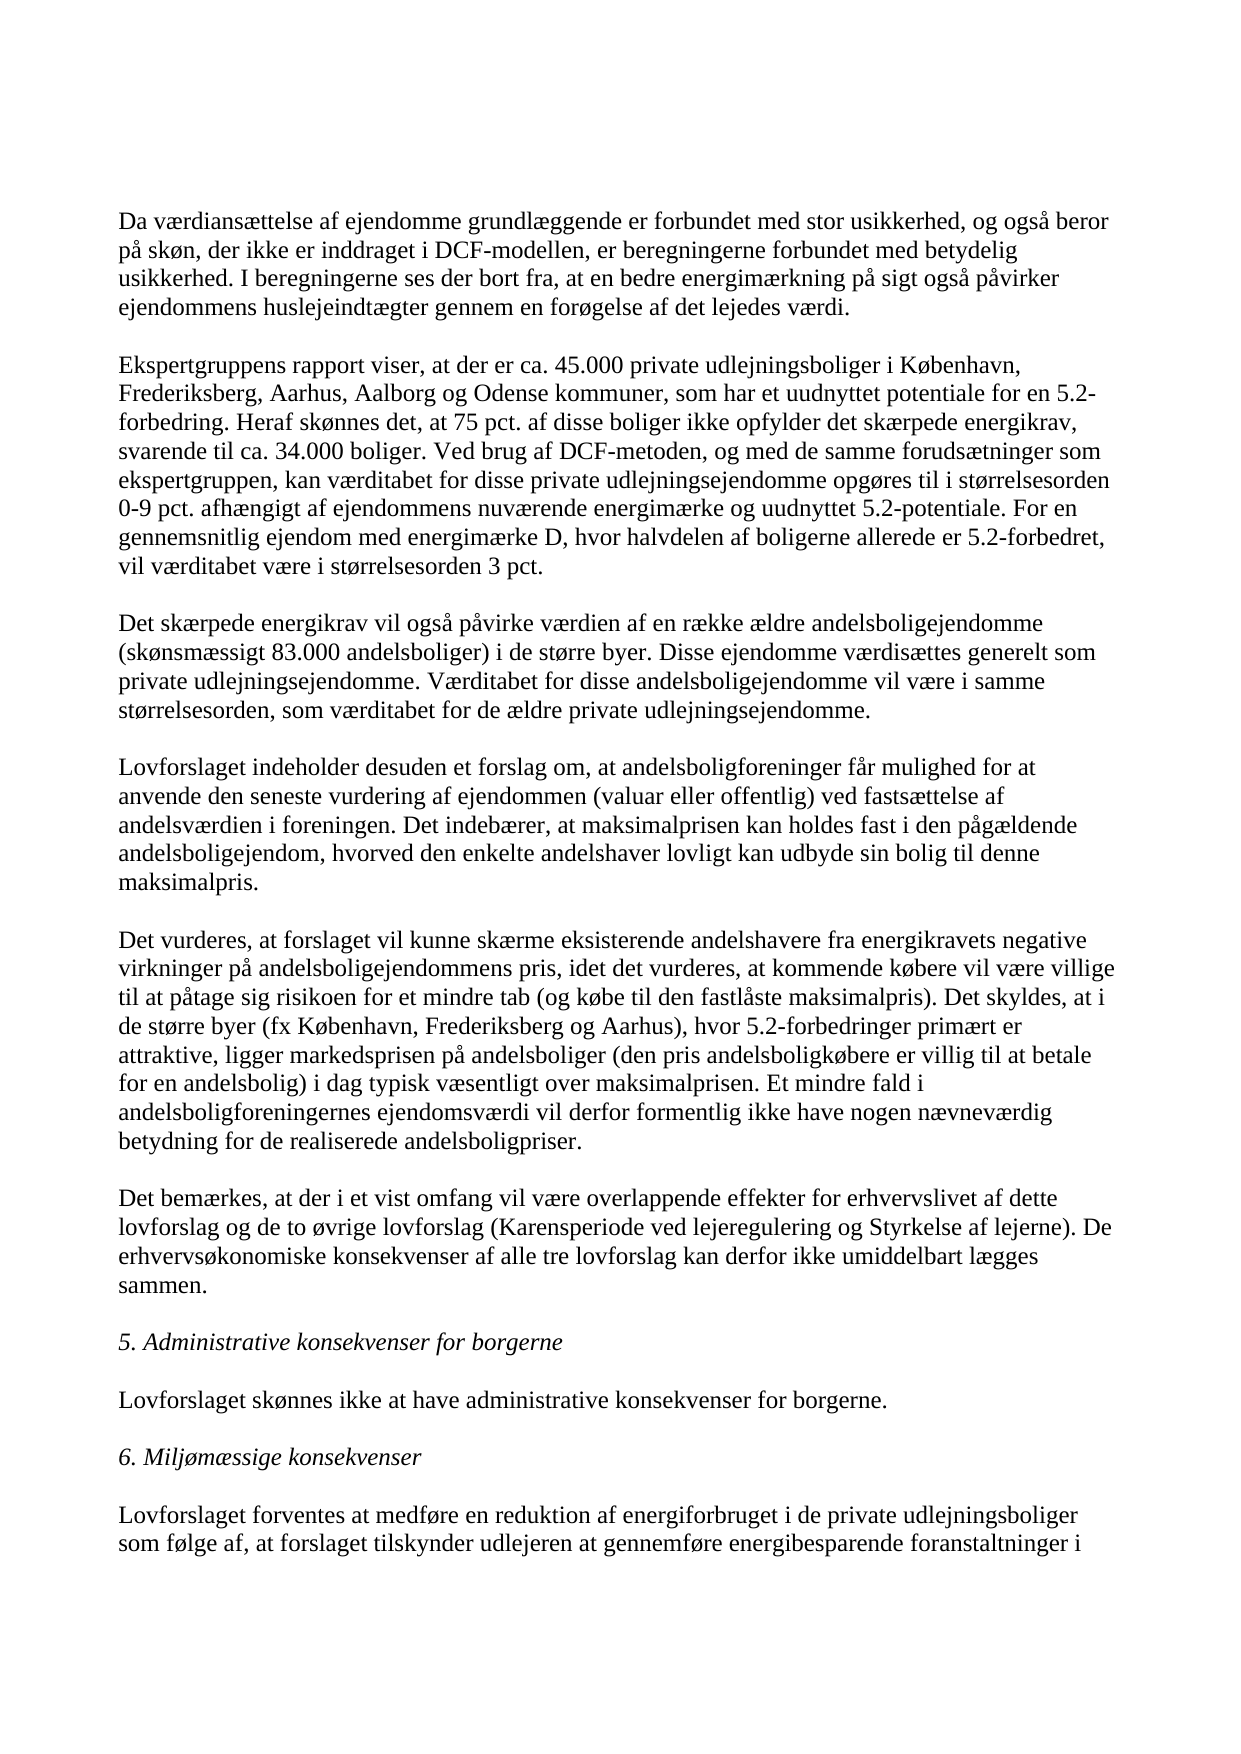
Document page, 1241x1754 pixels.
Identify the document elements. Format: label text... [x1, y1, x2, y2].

text 5. Administrative konsekvenser for borgerne [118, 1327, 1122, 1356]
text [118, 1500, 1122, 1557]
text Det bemærkes, at der i et vist omfang vil være overlappende effekter for erhvervslivet af dette lovforslag og de to øvrige lovforslag (Karensperiode ved lejeregulering og Styrkelse af lejerne). De erhvervsøkonomiske konsekvenser af alle tre lovforslag kan derfor ikke umiddelbart lægges sammen. [118, 1183, 1122, 1298]
text Lovforslaget indeholder desuden et forslag om, at andelsboligforeninger får mulighed for at anvende den seneste vurdering af ejendommen (valuar eller offentlig) ved fastsættelse af andelsværdien i foreningen. Det indebærer, at maksimalprisen kan holdes fast i den pågældende andelsboligejendom, hvorved den enkelte andelshaver lovligt kan udbyde sin bolig til denne maksimalpris. [118, 752, 1122, 896]
text Da værdiansættelse af ejendomme grundlæggende er forbundet med stor usikkerhed, og også beror på skøn, der ikke er inddraget i DCF-modellen, er beregningerne forbundet med betydelig usikkerhed. I beregningerne ses der bort fra, at en bedre energimærkning på sigt også påvirker ejendommens huslejeindtægter gennem en forøgelse af det lejedes værdi. [118, 206, 1122, 321]
text 6. Miljømæssige konsekvenser [118, 1442, 1122, 1471]
text Lovforslaget skønnes ikke at have administrative konsekvenser for borgerne. [118, 1385, 1122, 1413]
text Det skærpede energikrav vil også påvirke værdien af en række ældre andelsboligejendomme (skønsmæssigt 83.000 andelsboliger) i de større byer. Disse ejendomme værdisættes generelt som private udlejningsejendomme. Værditabet for disse andelsboligejendomme vil være i samme størrelsesorden, som værditabet for de ældre private udlejningsejendomme. [118, 608, 1122, 723]
text Det vurderes, at forslaget vil kunne skærme eksisterende andelshavere fra energikravets negative virkninger på andelsboligejendommens pris, idet det vurderes, at kommende købere vil være villige til at påtage sig risikoen for et mindre tab (og købe til den fastlåste maksimalpris). Det skyldes, at i de større byer (fx København, Frederiksberg og Aarhus), hvor 5.2-forbedringer primært er attraktive, ligger markedsprisen på andelsboliger (den pris andelsboligkøbere er villig til at betale for en andelsbolig) i dag typisk væsentligt over maksimalprisen. Et mindre fald i andelsboligforeningernes ejendomsværdi vil derfor formentlig ikke have nogen nævneværdig betydning for de realiserede andelsboligpriser. [118, 925, 1122, 1155]
text Ekspertgruppens rapport viser, at der er ca. 45.000 private udlejningsboliger i København, Frederiksberg, Aarhus, Aalborg og Odense kommuner, som har et uudnyttet potentiale for en 5.2-forbedring. Heraf skønnes det, at 75 pct. af disse boliger ikke opfylder det skærpede energikrav, svarende til ca. 34.000 boliger. Ved brug af DCF-metoden, og med de samme forudsætninger som ekspertgruppen, kan værditabet for disse private udlejningsejendomme opgøres til i størrelsesorden 0-9 pct. afhængigt af ejendommens nuværende energimærke og uudnyttet 5.2-potentiale. For en gennemsnitlig ejendom med energimærke D, hvor halvdelen af boligerne allerede er 5.2-forbedret, vil værditabet være i størrelsesorden 3 pct. [118, 350, 1122, 580]
